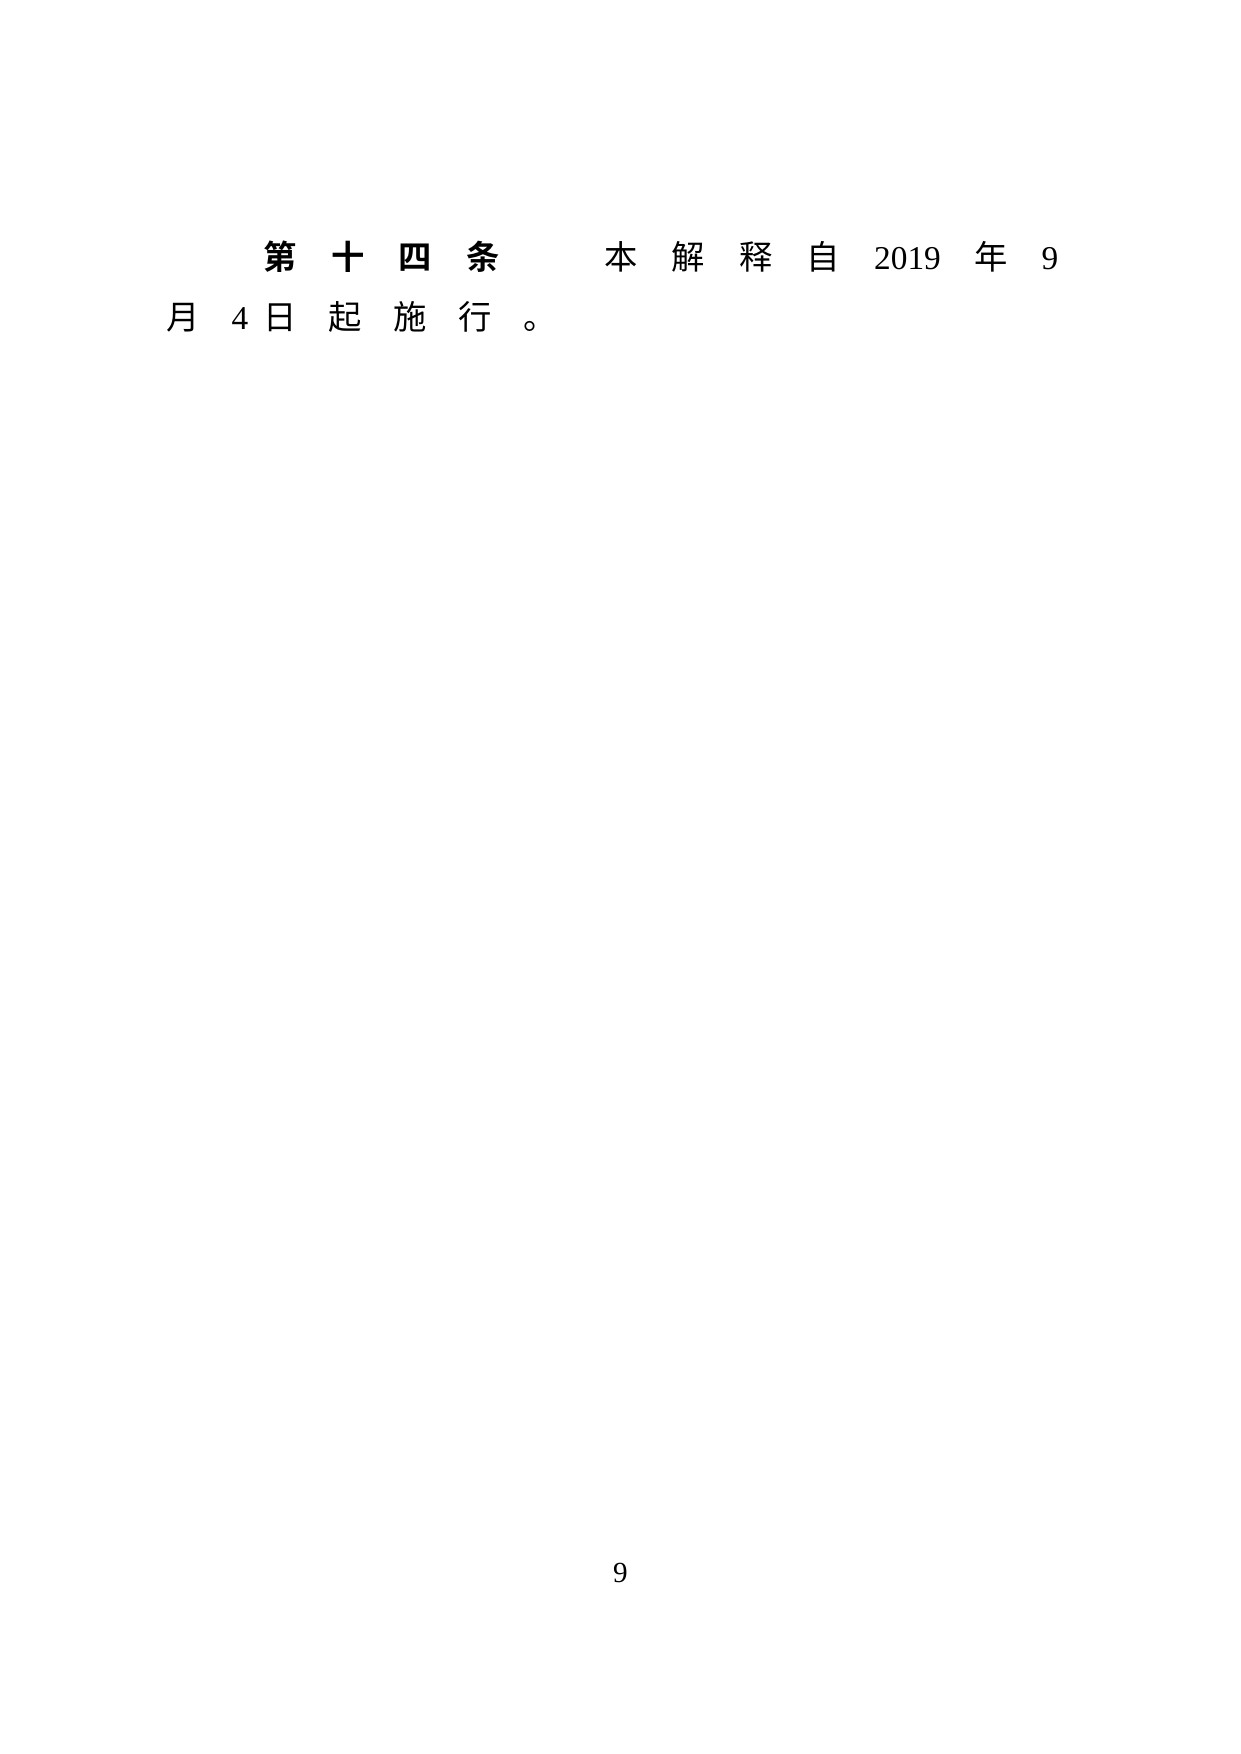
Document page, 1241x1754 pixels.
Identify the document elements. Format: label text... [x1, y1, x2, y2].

text 第十四条 本解释自2019年9月4日起施行。 [167, 225, 1074, 345]
